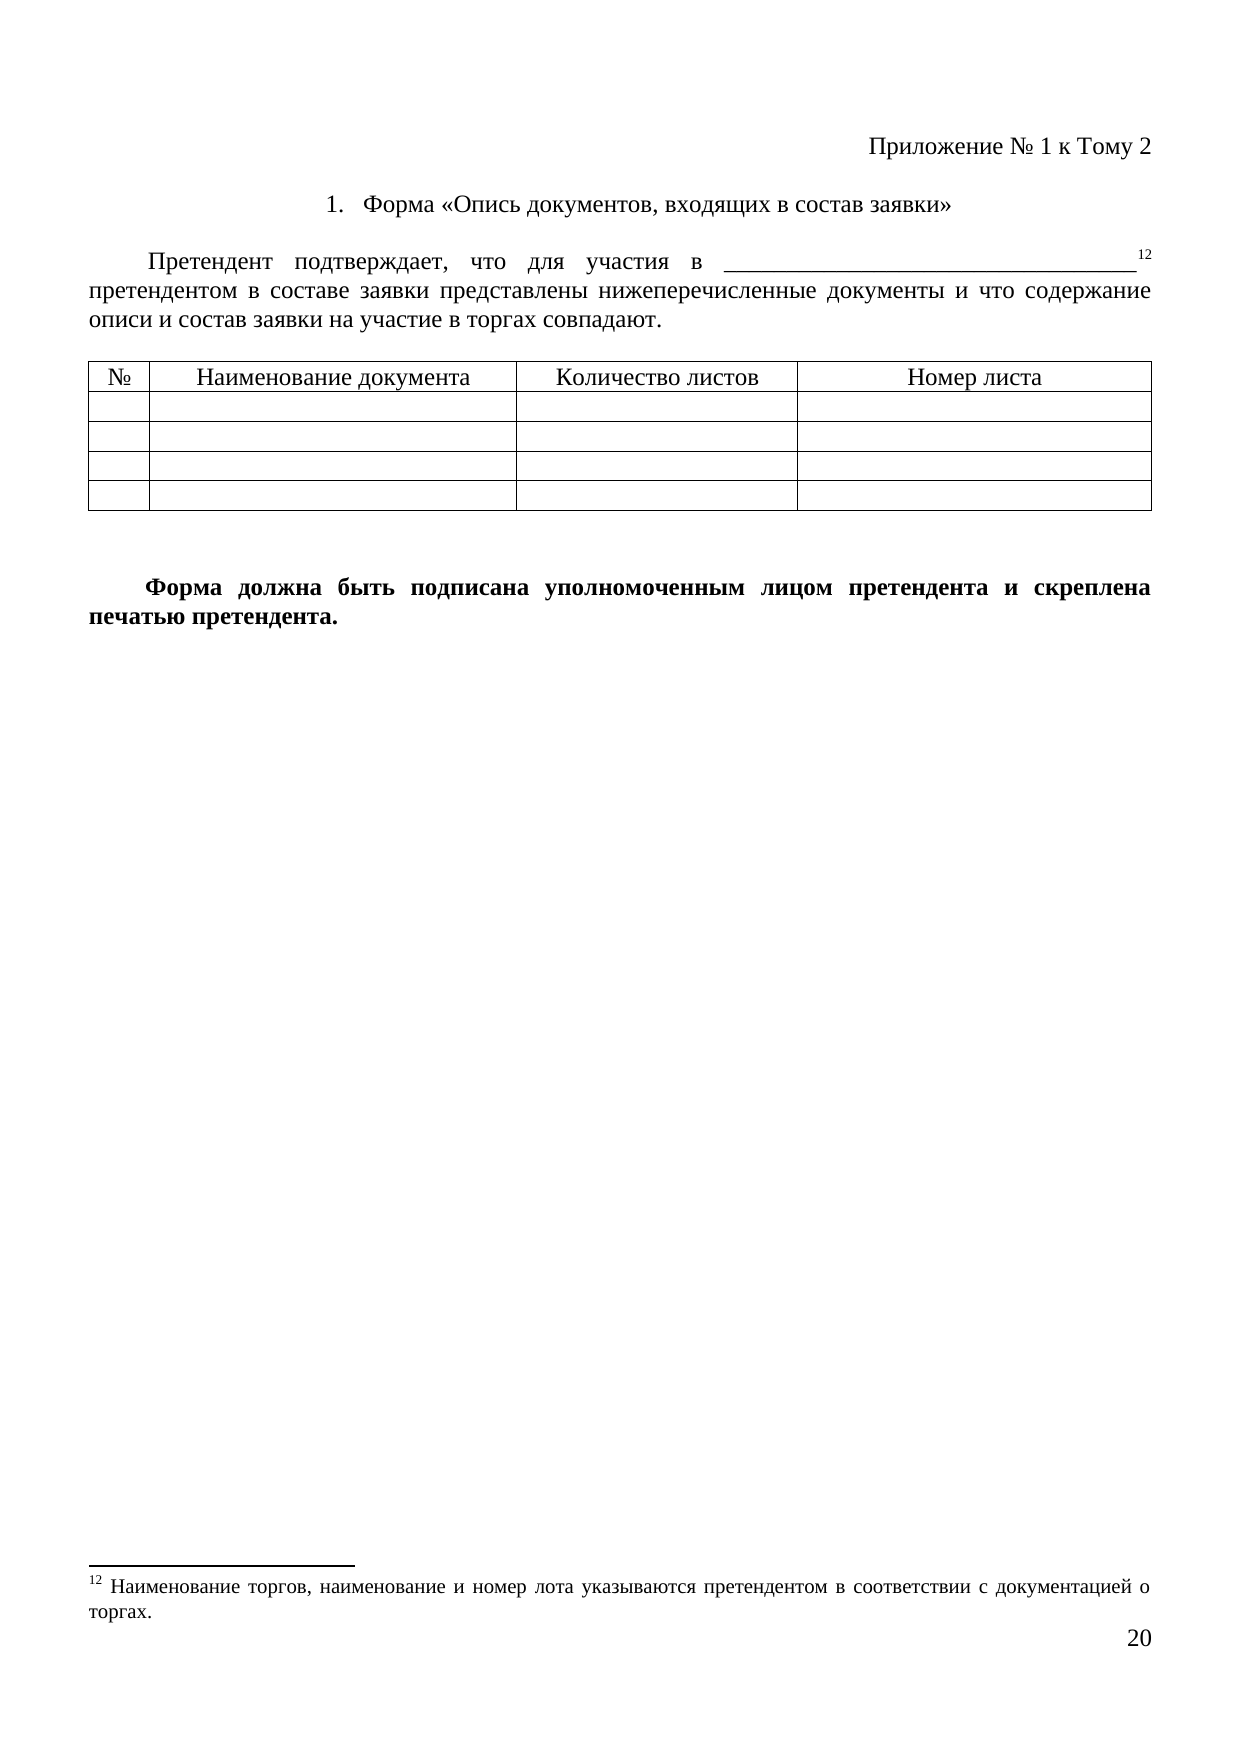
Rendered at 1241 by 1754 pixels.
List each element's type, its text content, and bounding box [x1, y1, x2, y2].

table_cell [798, 422, 1151, 451]
table_cell [517, 392, 797, 421]
text Приложение № 1 к Тому 2 [89, 131, 1152, 160]
table_cell [150, 481, 516, 510]
table_cell [798, 392, 1151, 421]
table_cell [150, 392, 516, 421]
table_cell [89, 392, 149, 421]
table_cell [517, 481, 797, 510]
table_header Наименование документа [150, 362, 516, 391]
text Форма должна быть подписана уполномоченным лицом претендента и скреплена печатью претендента. [89, 572, 1152, 630]
table_cell [798, 452, 1151, 480]
list Форма «Опись документов, входящих в состав заявки» [126, 189, 1152, 217]
table_cell [517, 422, 797, 451]
table_cell [150, 422, 516, 451]
table_cell [150, 452, 516, 480]
table_cell [517, 452, 797, 480]
table_cell [89, 481, 149, 510]
table_header № [89, 362, 149, 391]
table_cell [89, 452, 149, 480]
table_header Номер листа [798, 362, 1151, 391]
table_cell [798, 481, 1151, 510]
table_cell [89, 422, 149, 451]
table_header Количество листов [517, 362, 797, 391]
text Претендент подтверждает, что для участия в _________________________________ претендентом в составе заявки представлены нижеперечисленные документы и что содержание описи и состав заявки на участие в торгах совпадают. [89, 246, 1152, 332]
